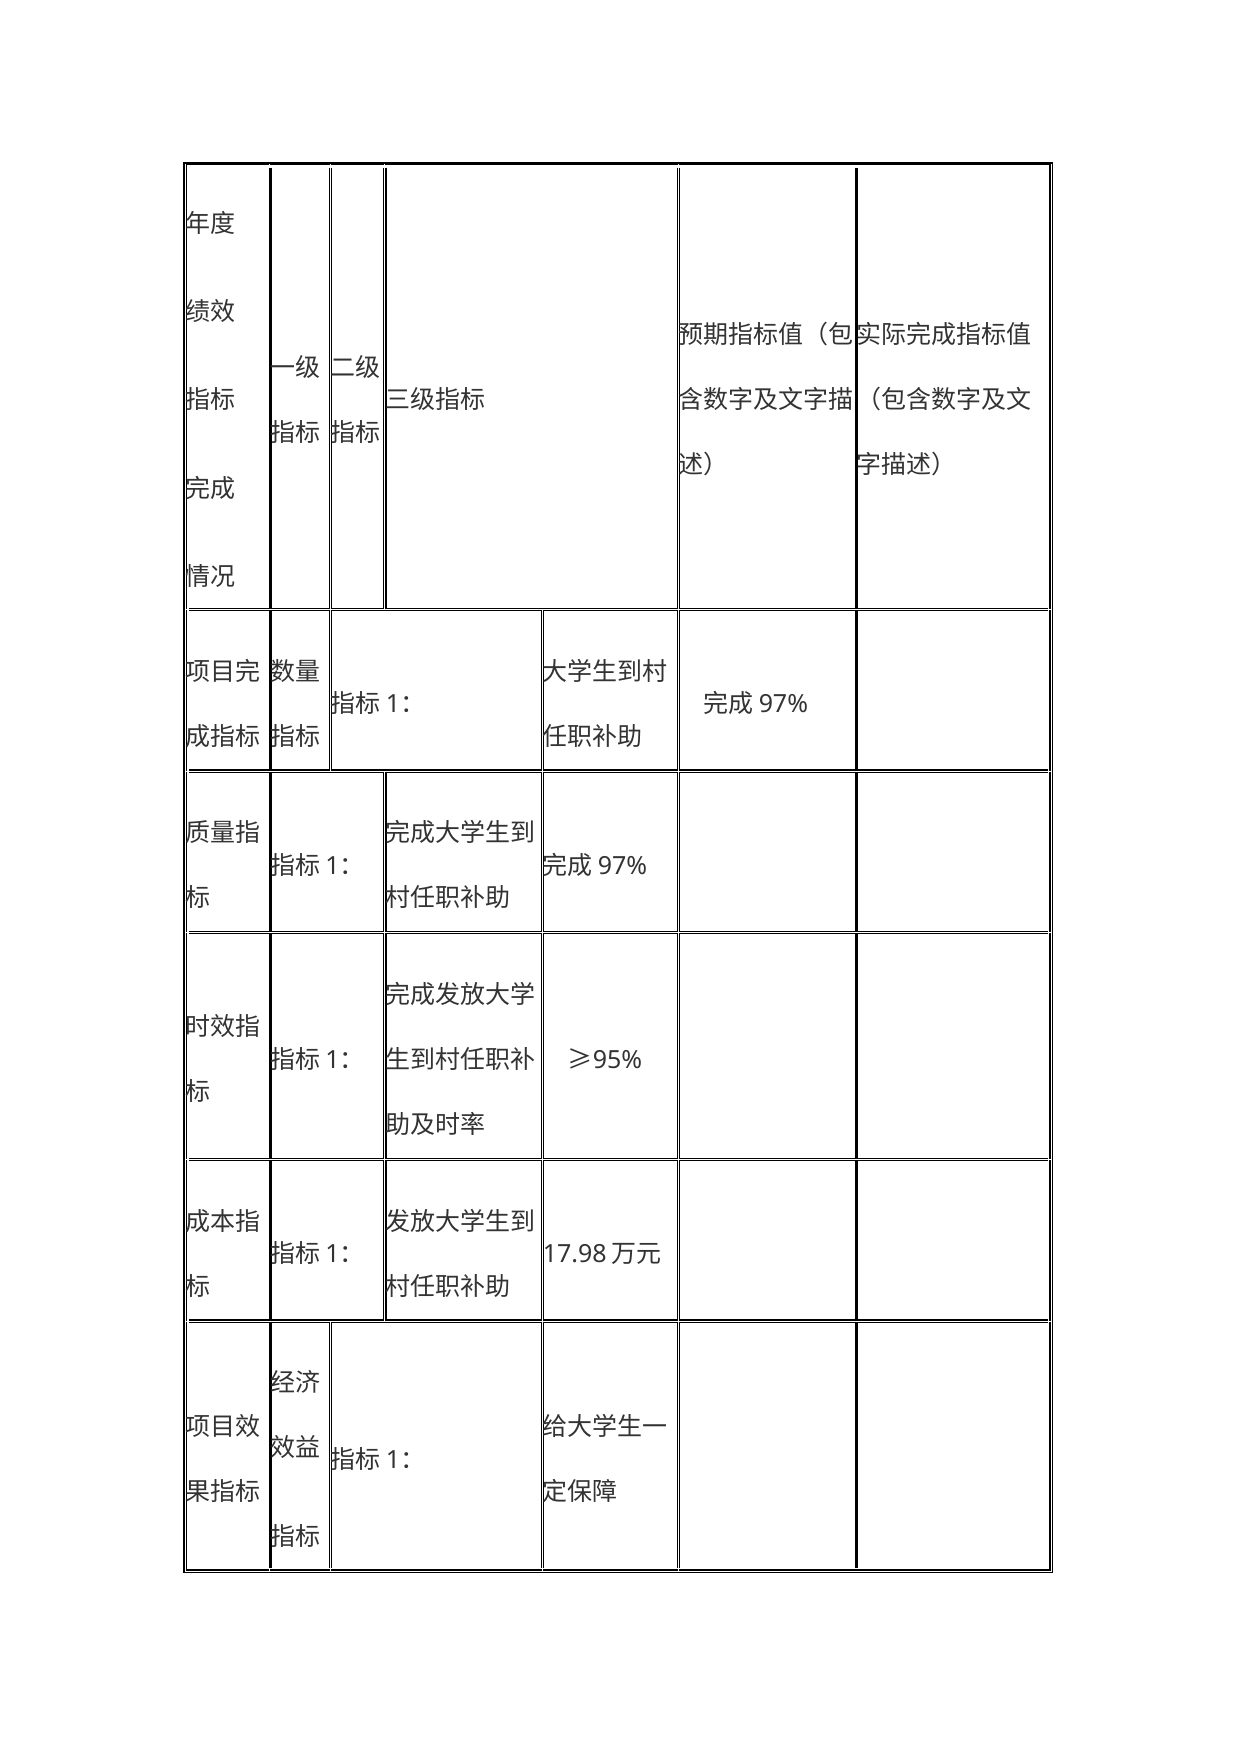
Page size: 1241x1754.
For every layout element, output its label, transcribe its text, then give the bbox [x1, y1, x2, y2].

table_cell 经济效益 指标 [270, 1323, 331, 1569]
table_cell [858, 1158, 1050, 1319]
table_cell 二级指标 [331, 164, 385, 607]
table_cell 完成大学生到村任职补助 [387, 773, 541, 931]
table_cell 项目效果指标 [187, 1319, 270, 1569]
table_cell [858, 769, 1050, 931]
table_cell 质量指标 [187, 769, 269, 931]
table_cell 指标1： [331, 1323, 543, 1569]
table_cell 成本指标 [187, 1158, 269, 1319]
table_cell 17.98万元 [544, 1161, 677, 1319]
table_cell [856, 931, 1051, 1157]
table_cell 指标1： [272, 773, 383, 931]
table_cell 完成发放大学生到村任职补助及时率 [387, 934, 541, 1157]
table_cell 发放大学生到村任职补助 [387, 1161, 541, 1319]
table_cell 实际完成指标值（包含数字及文字描述） [856, 165, 1049, 607]
table_cell 预期指标值（包含数字及文字描述） [679, 165, 856, 607]
table_cell 三级指标 [385, 165, 678, 607]
table_cell [680, 1161, 855, 1319]
table_cell 指标1： [332, 611, 541, 769]
table_cell [856, 1319, 1050, 1569]
table_cell 年度 绩效 指标 完成 情况 [187, 164, 270, 607]
table_cell [858, 608, 1050, 769]
table_cell [680, 773, 855, 931]
table_cell [679, 1323, 856, 1569]
table_cell 项目完成指标 [187, 608, 269, 769]
table_cell 给大学生一定保障 [543, 1323, 678, 1569]
table_cell 完成97% [680, 611, 855, 769]
table_cell [680, 934, 855, 1157]
table_cell 指标1： [272, 934, 383, 1157]
table_cell 数量指标 [272, 611, 329, 769]
table_cell 完成97% [544, 773, 677, 931]
table_cell 时效指标 [185, 931, 270, 1157]
table_cell 指标1： [272, 1161, 383, 1319]
table_cell ≥95% [544, 934, 677, 1157]
table_cell 一级指标 [270, 165, 331, 607]
table_cell 大学生到村任职补助 [544, 611, 677, 769]
